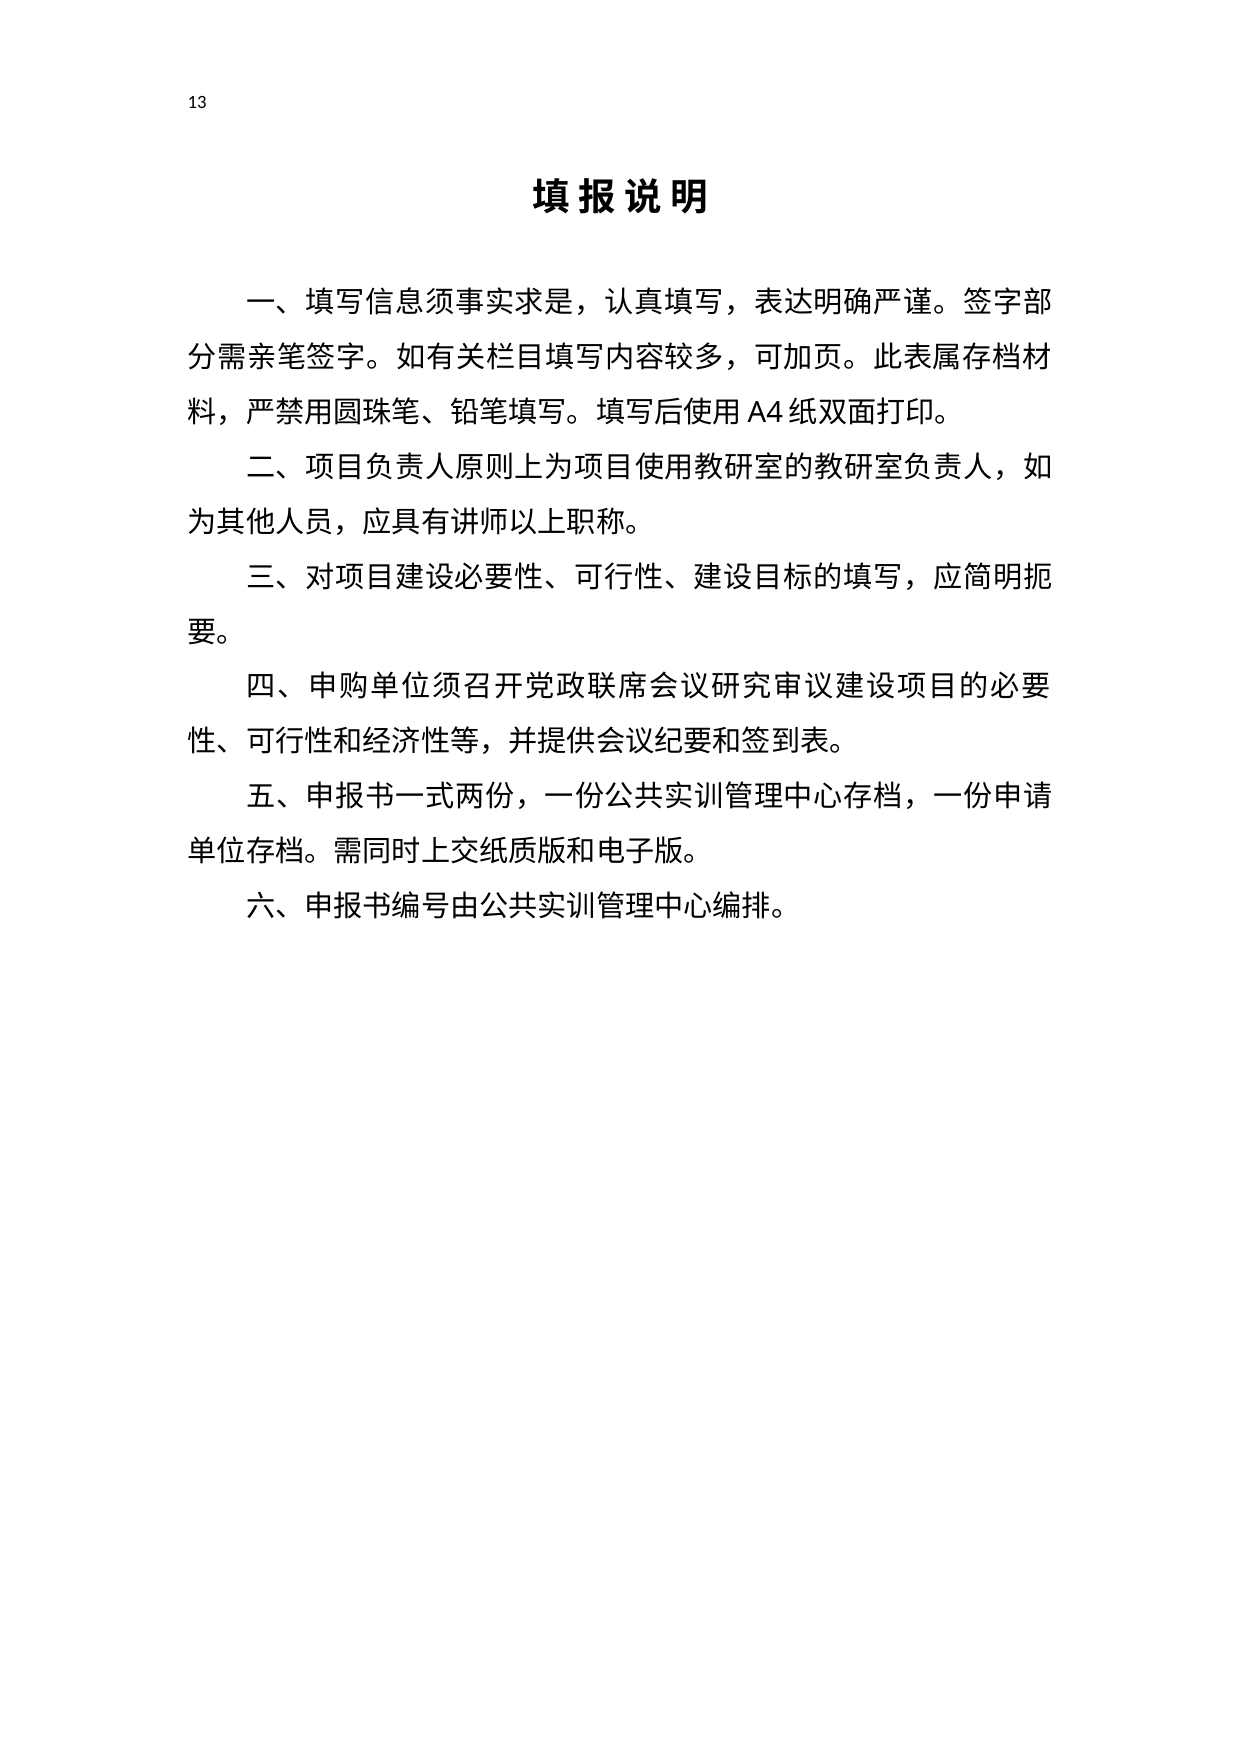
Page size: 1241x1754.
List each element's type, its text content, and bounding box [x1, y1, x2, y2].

text 二、项目负责人原则上为项目使用教研室的教研室负责人，如为其他人员，应具有讲师以上职称。 [187, 443, 1053, 541]
text 四、申购单位须召开党政联席会议研究审议建设项目的必要性、可行性和经济性等，并提供会议纪要和签到表。 [187, 663, 1053, 760]
text 一、填写信息须事实求是，认真填写，表达明确严谨。签字部分需亲笔签字。如有关栏目填写内容较多，可加页。此表属存档材料，严禁用圆珠笔、铅笔填写。填写后使用A4纸双面打印。 [187, 278, 1053, 431]
text 填 报 说 明 [187, 162, 1053, 227]
text 六、申报书编号由公共实训管理中心编排。 [187, 883, 1053, 925]
text 五、申报书一式两份，一份公共实训管理中心存档，一份申请单位存档。需同时上交纸质版和电子版。 [187, 773, 1053, 870]
text 三、对项目建设必要性、可行性、建设目标的填写，应简明扼要。 [187, 553, 1053, 650]
